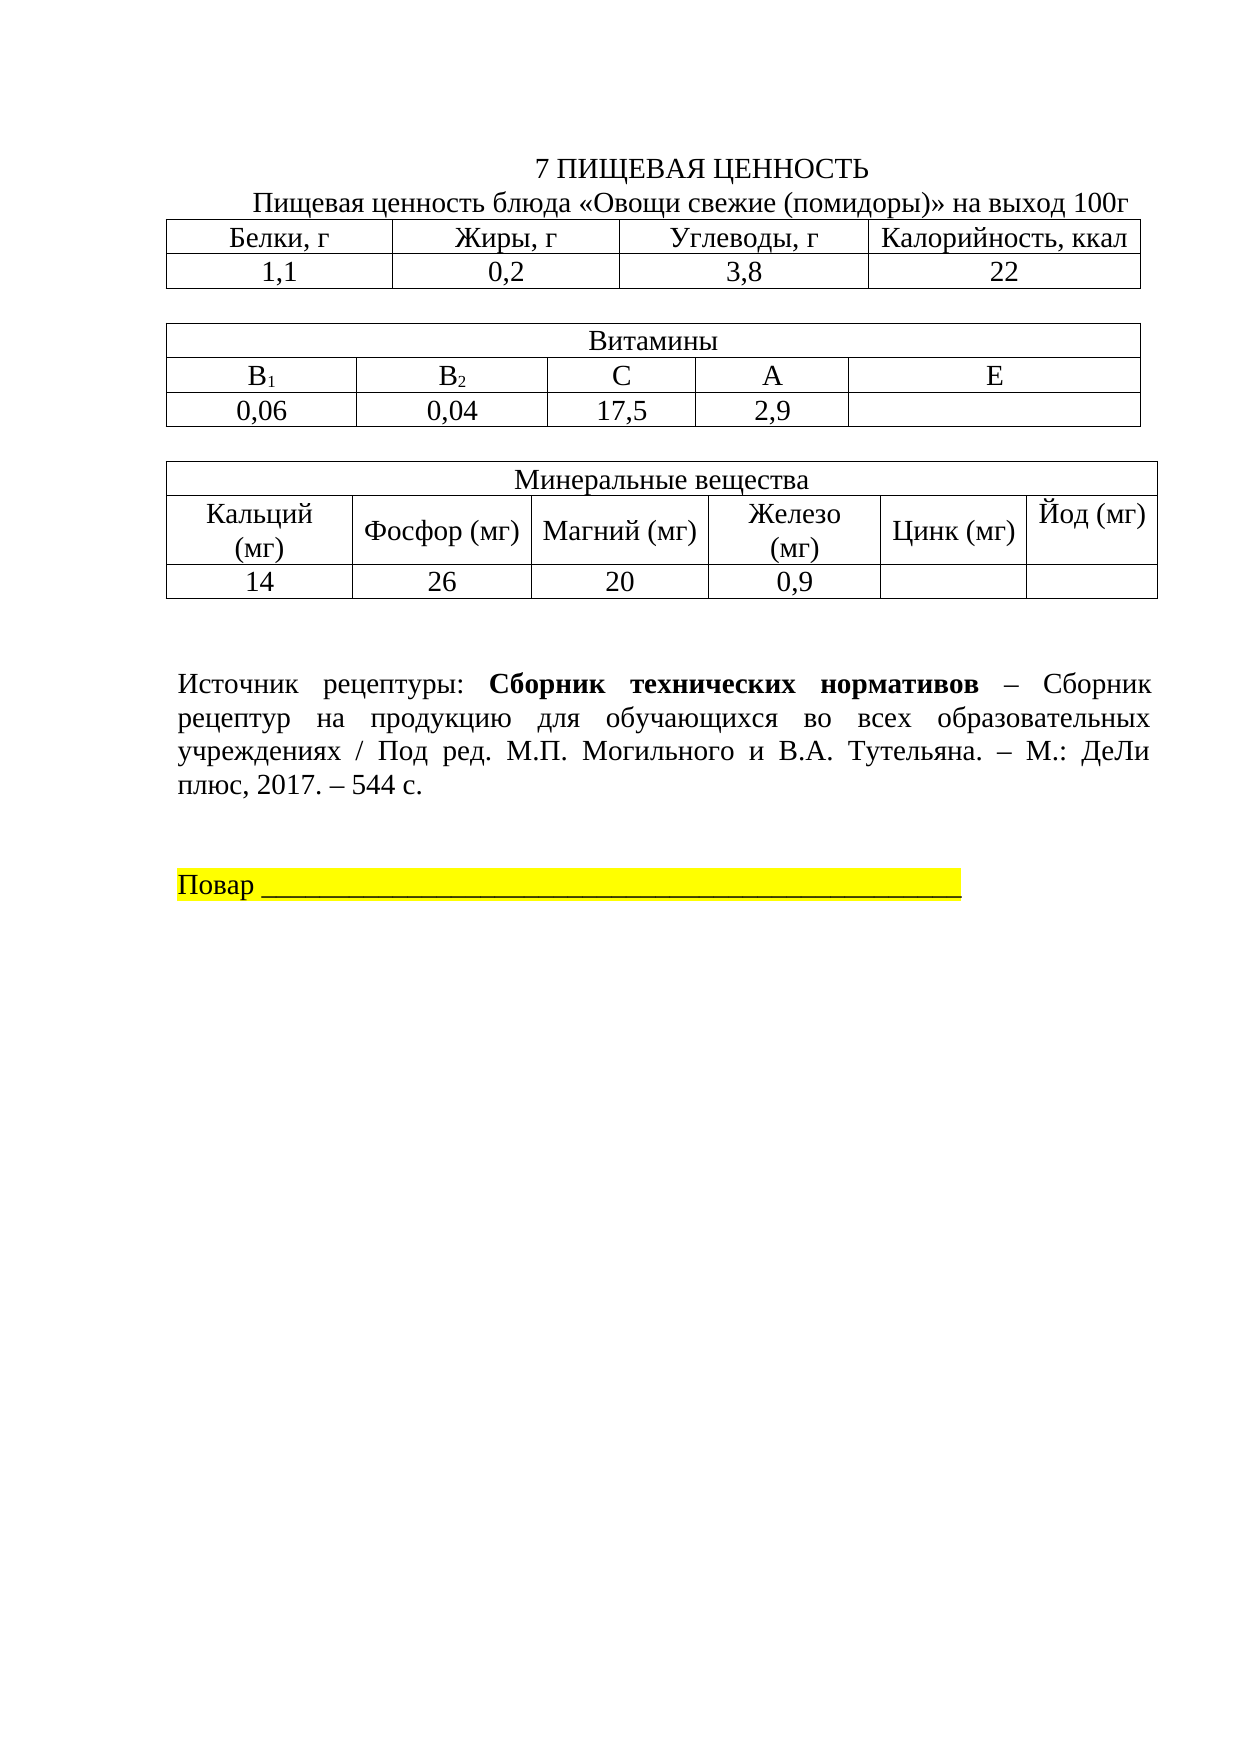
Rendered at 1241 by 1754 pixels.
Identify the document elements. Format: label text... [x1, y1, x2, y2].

table_cell В2 [357, 358, 547, 392]
table_cell 17,5 [548, 393, 695, 426]
table_cell В1 [167, 358, 356, 392]
table_cell Е [849, 358, 1140, 392]
table_header Углеводы, г [620, 220, 868, 253]
text Источник рецептуры: Сборник технических нормативов – Сборник рецептур на продукцию для обучающихся во всех образовательных учреждениях / Под ред. М.П. Могильного и В.А. Тутельяна. – М.: ДеЛи плюс, 2017. – 544 с. [177, 666, 1152, 800]
table_cell 0,04 [357, 393, 547, 426]
table_cell Магний (мг) [532, 496, 708, 563]
table_cell Цинк (мг) [881, 496, 1026, 563]
table_cell 2,9 [696, 393, 848, 426]
table_cell А [696, 358, 848, 392]
table_cell 0,06 [167, 393, 356, 426]
table_header Калорийность, ккал [869, 220, 1140, 253]
table_cell 0,2 [393, 254, 619, 288]
table_cell [881, 565, 1026, 598]
table_header Витамины [167, 324, 1140, 357]
table_cell С [548, 358, 695, 392]
table_cell 26 [353, 565, 531, 598]
text Повар ________________________________________________ [177, 867, 1152, 901]
table_cell 14 [167, 565, 352, 598]
table_cell Кальций (мг) [167, 496, 352, 563]
table_header Минеральные вещества [167, 462, 1157, 495]
table_cell Железо (мг) [709, 496, 880, 563]
table_cell [1027, 565, 1157, 598]
table_header Жиры, г [393, 220, 619, 253]
table_cell [849, 393, 1140, 426]
table_cell 20 [532, 565, 708, 598]
text Пищевая ценность блюда «Овощи свежие (помидоры)» на выход 100г [177, 185, 1152, 219]
table_cell Йод (мг) [1027, 496, 1157, 563]
table_cell Фосфор (мг) [353, 496, 531, 563]
table_cell 1,1 [167, 254, 392, 288]
text 7 ПИЩЕВАЯ ЦЕННОСТЬ [177, 152, 1152, 185]
table_cell 3,8 [620, 254, 868, 288]
table_header Белки, г [167, 220, 392, 253]
table_cell 0,9 [709, 565, 880, 598]
table_cell 22 [869, 254, 1140, 288]
